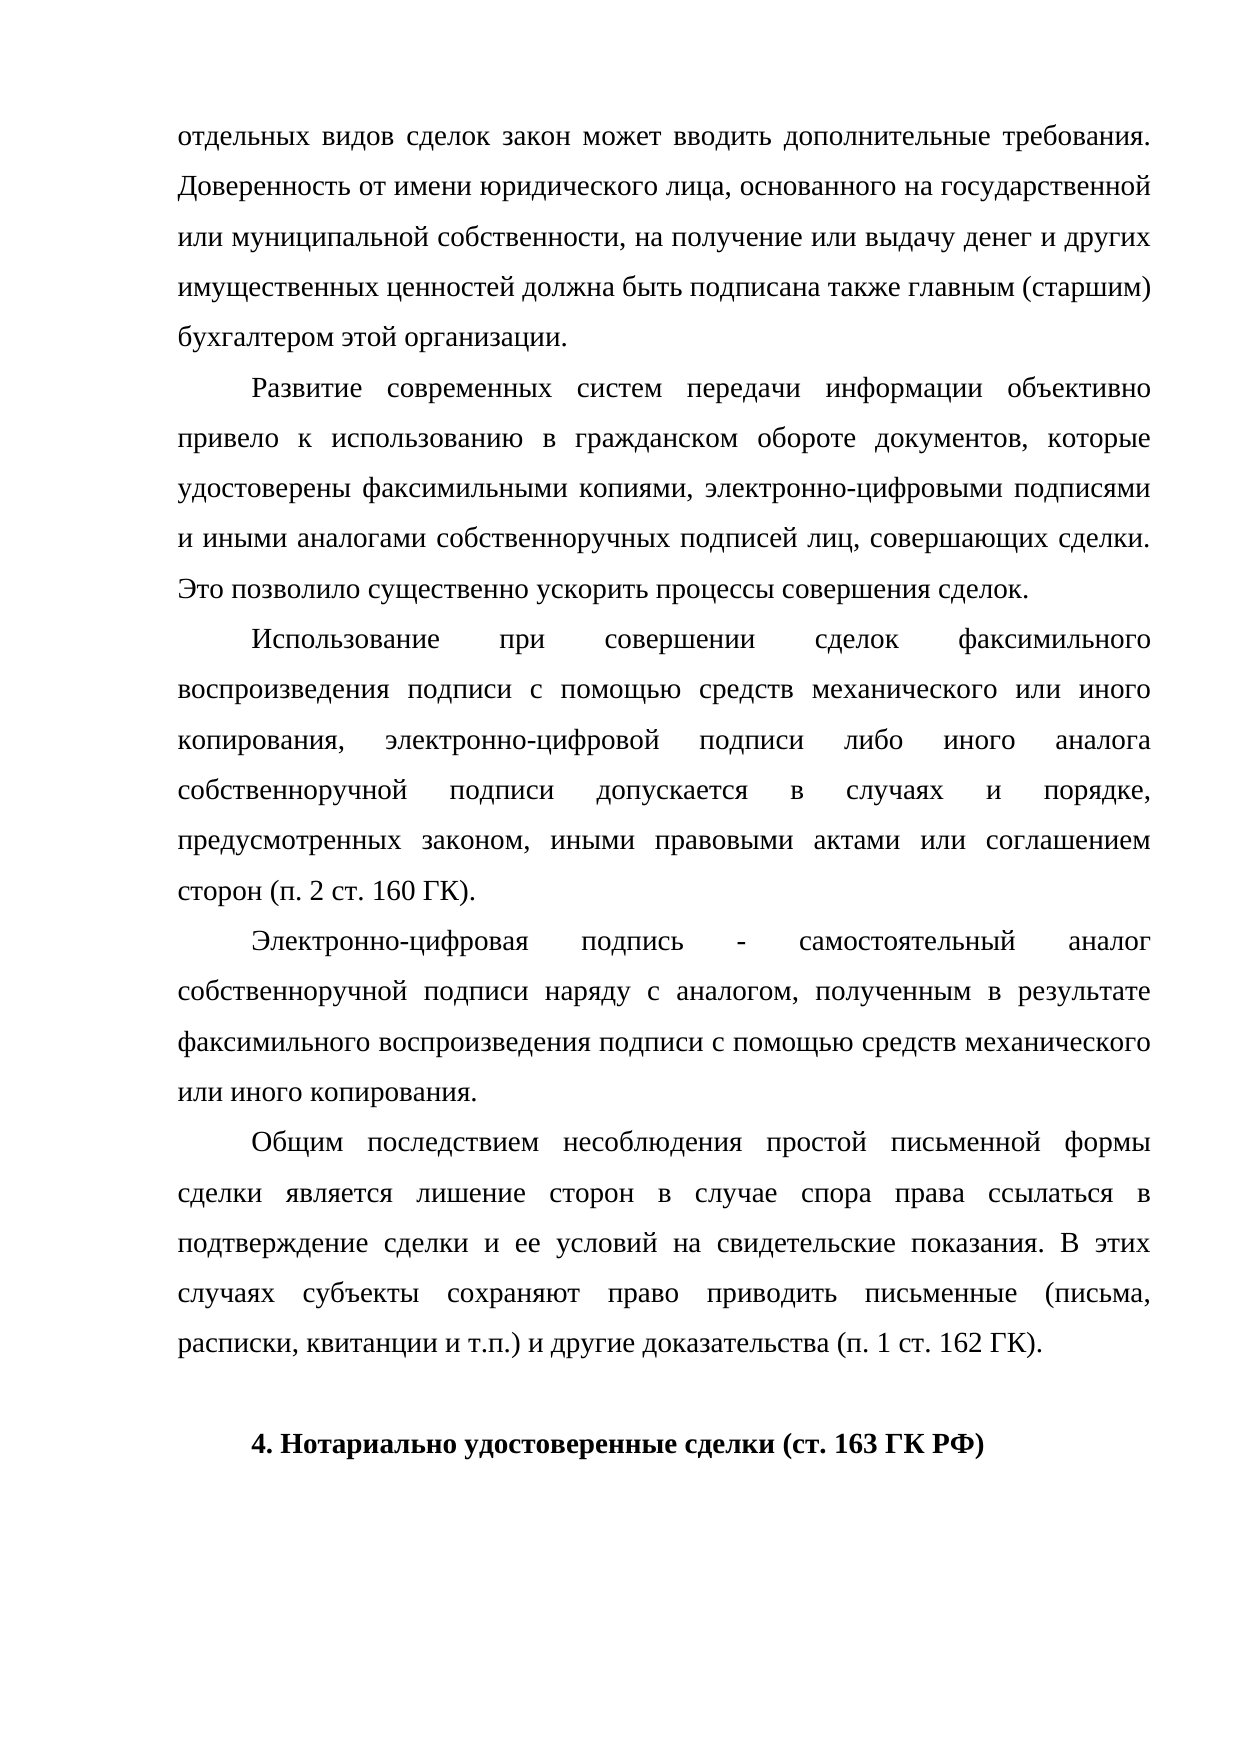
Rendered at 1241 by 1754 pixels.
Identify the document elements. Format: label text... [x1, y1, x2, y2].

text Электронно-цифровая подпись - самостоятельный аналог собственноручной подписи наряду с аналогом, полученным в результате факсимильного воспроизведения подписи с помощью средств механического или иного копирования. [177, 923, 1152, 1108]
text Использование при совершении сделок факсимильного воспроизведения подписи с помощью средств механического или иного копирования, электронно-цифровой подписи либо иного аналога собственноручной подписи допускается в случаях и порядке, предусмотренных законом, иными правовыми актами или соглашением сторон (п. 2 ст. 160 ГК). [177, 621, 1152, 906]
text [177, 118, 1152, 353]
text Общим последствием несоблюдения простой письменной формы сделки является лишение сторон в случае спора права ссылаться в подтверждение сделки и ее условий на свидетельские показания. В этих случаях субъекты сохраняют право приводить письменные (письма, расписки, квитанции и т.п.) и другие доказательства (п. 1 ст. 162 ГК). [177, 1124, 1152, 1359]
text 4. Нотариально удостоверенные сделки (ст. 163 ГК РФ) [177, 1426, 1152, 1460]
text Развитие современных систем передачи информации объективно привело к использованию в гражданском обороте документов, которые удостоверены факсимильными копиями, электронно-цифровыми подписями и иными аналогами собственноручных подписей лиц, совершающих сделки. Это позволило существенно ускорить процессы совершения сделок. [177, 370, 1152, 604]
